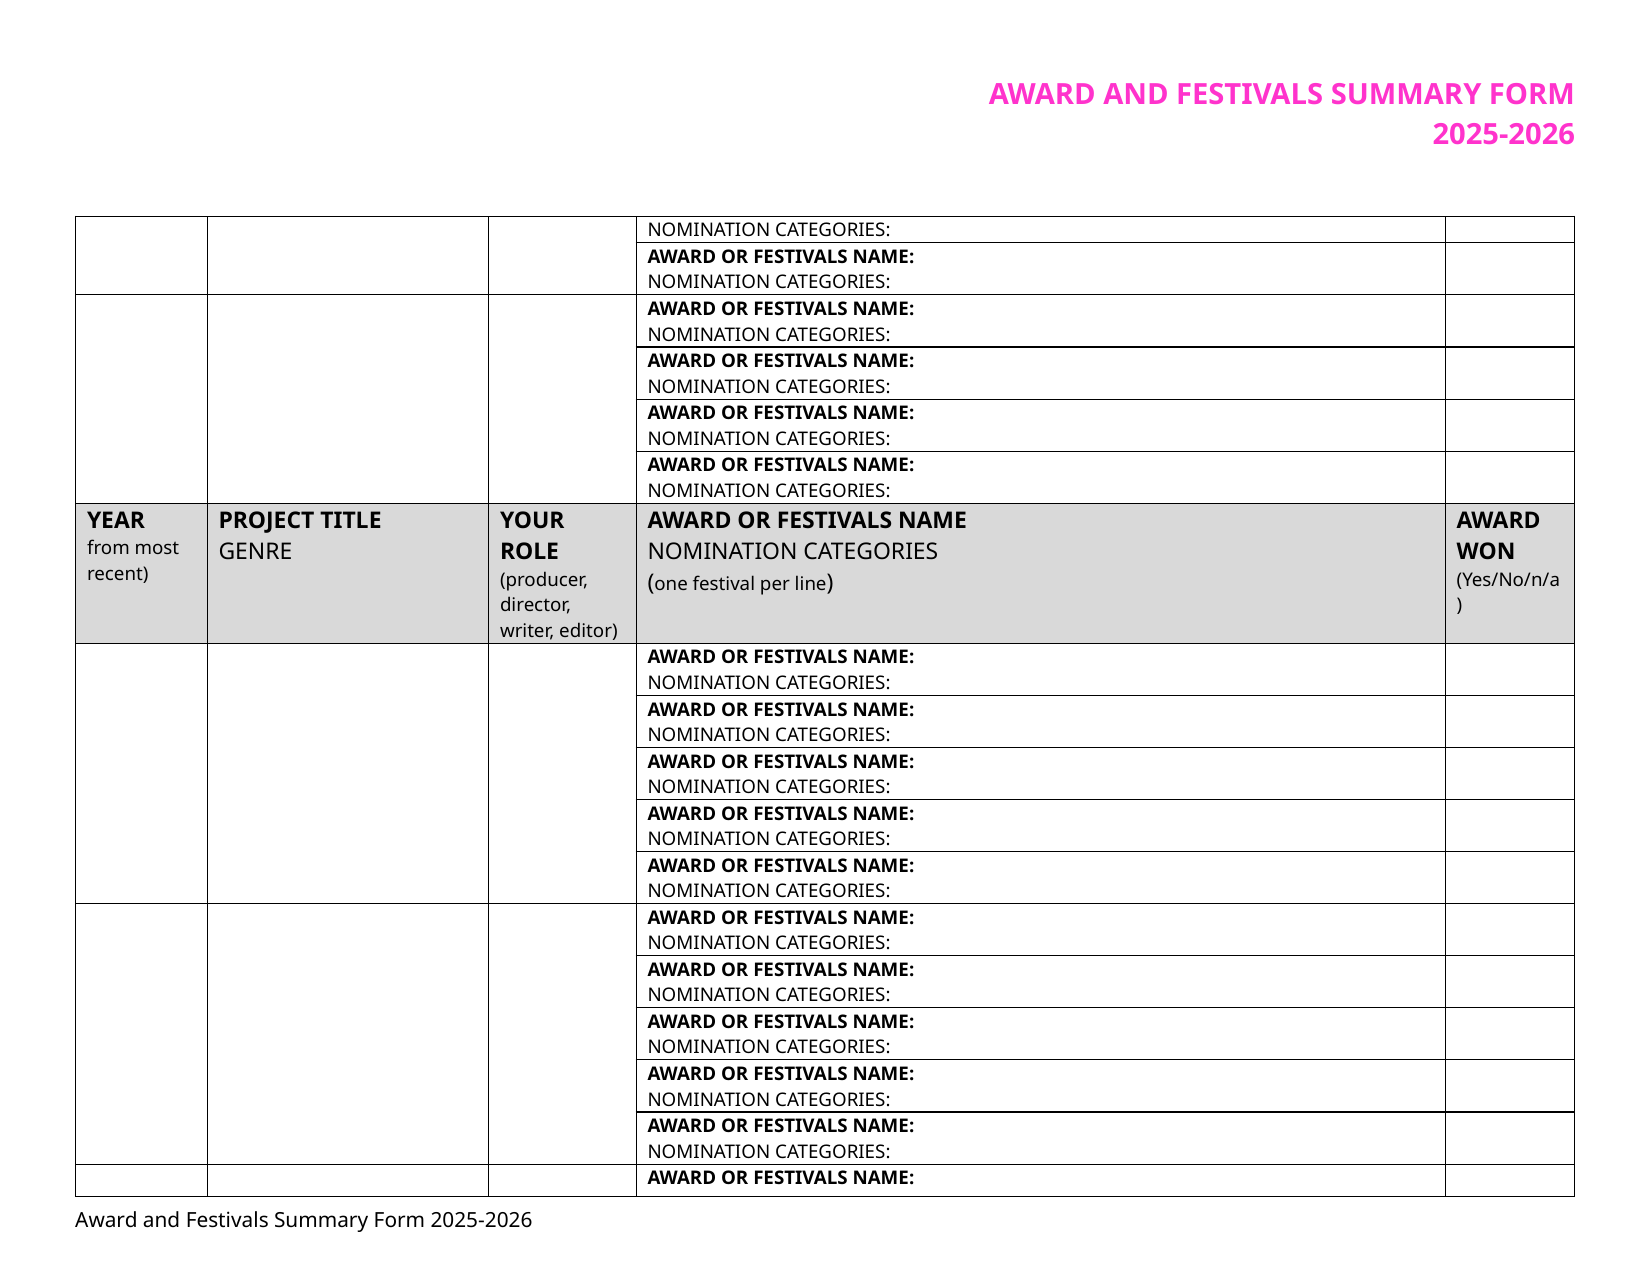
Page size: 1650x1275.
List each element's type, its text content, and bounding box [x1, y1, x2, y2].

table_cell [1446, 243, 1574, 294]
table_cell [1446, 1113, 1574, 1163]
table_cell [1446, 800, 1574, 851]
table_cell [1446, 452, 1574, 503]
table_cell [1446, 696, 1574, 747]
table_cell [1446, 748, 1574, 799]
table_cell PROJECT TITLE GENRE [208, 504, 488, 643]
table_cell [1446, 852, 1574, 903]
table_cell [637, 243, 1445, 294]
table_cell [208, 1165, 488, 1196]
table_cell AWARD WON (Yes/No/n/a) [1446, 504, 1574, 643]
table_cell [208, 904, 488, 1163]
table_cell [637, 217, 1445, 242]
table_cell [76, 904, 207, 1163]
table_cell YOUR ROLE (producer, director, writer, editor) [489, 504, 636, 643]
table_cell [1446, 1060, 1574, 1111]
table_cell [208, 295, 488, 503]
table_cell AWARD OR FESTIVALS NAME: NOMINATION CATEGORIES: [637, 852, 1445, 903]
table_cell AWARD OR FESTIVALS NAME: NOMINATION CATEGORIES: [637, 644, 1445, 695]
table_cell [1446, 956, 1574, 1007]
table_cell YEAR from most recent) [76, 504, 207, 643]
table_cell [637, 1060, 1445, 1111]
table_cell [208, 644, 488, 903]
table_cell AWARD OR FESTIVALS NAME NOMINATION CATEGORIES (one festival per line) [637, 504, 1445, 643]
table_cell AWARD OR FESTIVALS NAME: NOMINATION CATEGORIES: [637, 800, 1445, 851]
table_cell [76, 1165, 207, 1196]
table_cell [489, 1165, 636, 1196]
table_cell AWARD OR FESTIVALS NAME: NOMINATION CATEGORIES: [637, 400, 1445, 451]
table_cell [489, 644, 636, 903]
table_cell AWARD OR FESTIVALS NAME: NOMINATION CATEGORIES: [637, 452, 1445, 503]
table_cell [1446, 400, 1574, 451]
table_cell [1446, 644, 1574, 695]
table_cell [1446, 1165, 1574, 1196]
table_cell [1446, 904, 1574, 955]
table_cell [637, 1113, 1445, 1163]
table_cell [1446, 295, 1574, 346]
table_cell AWARD OR FESTIVALS NAME: NOMINATION CATEGORIES: [637, 904, 1445, 955]
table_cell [637, 1008, 1445, 1059]
table_cell AWARD OR FESTIVALS NAME: NOMINATION CATEGORIES: [637, 696, 1445, 747]
table_cell [1446, 1008, 1574, 1059]
table_cell AWARD OR FESTIVALS NAME: NOMINATION CATEGORIES: [637, 748, 1445, 799]
table_cell [76, 295, 207, 503]
table_cell [1446, 217, 1574, 242]
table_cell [637, 295, 1445, 346]
table_cell [489, 904, 636, 1163]
table_cell [489, 295, 636, 503]
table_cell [637, 1165, 1445, 1196]
table_cell AWARD OR FESTIVALS NAME: NOMINATION CATEGORIES: [637, 956, 1445, 1007]
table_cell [637, 348, 1445, 398]
table_cell [76, 644, 207, 903]
table_cell [1446, 348, 1574, 398]
